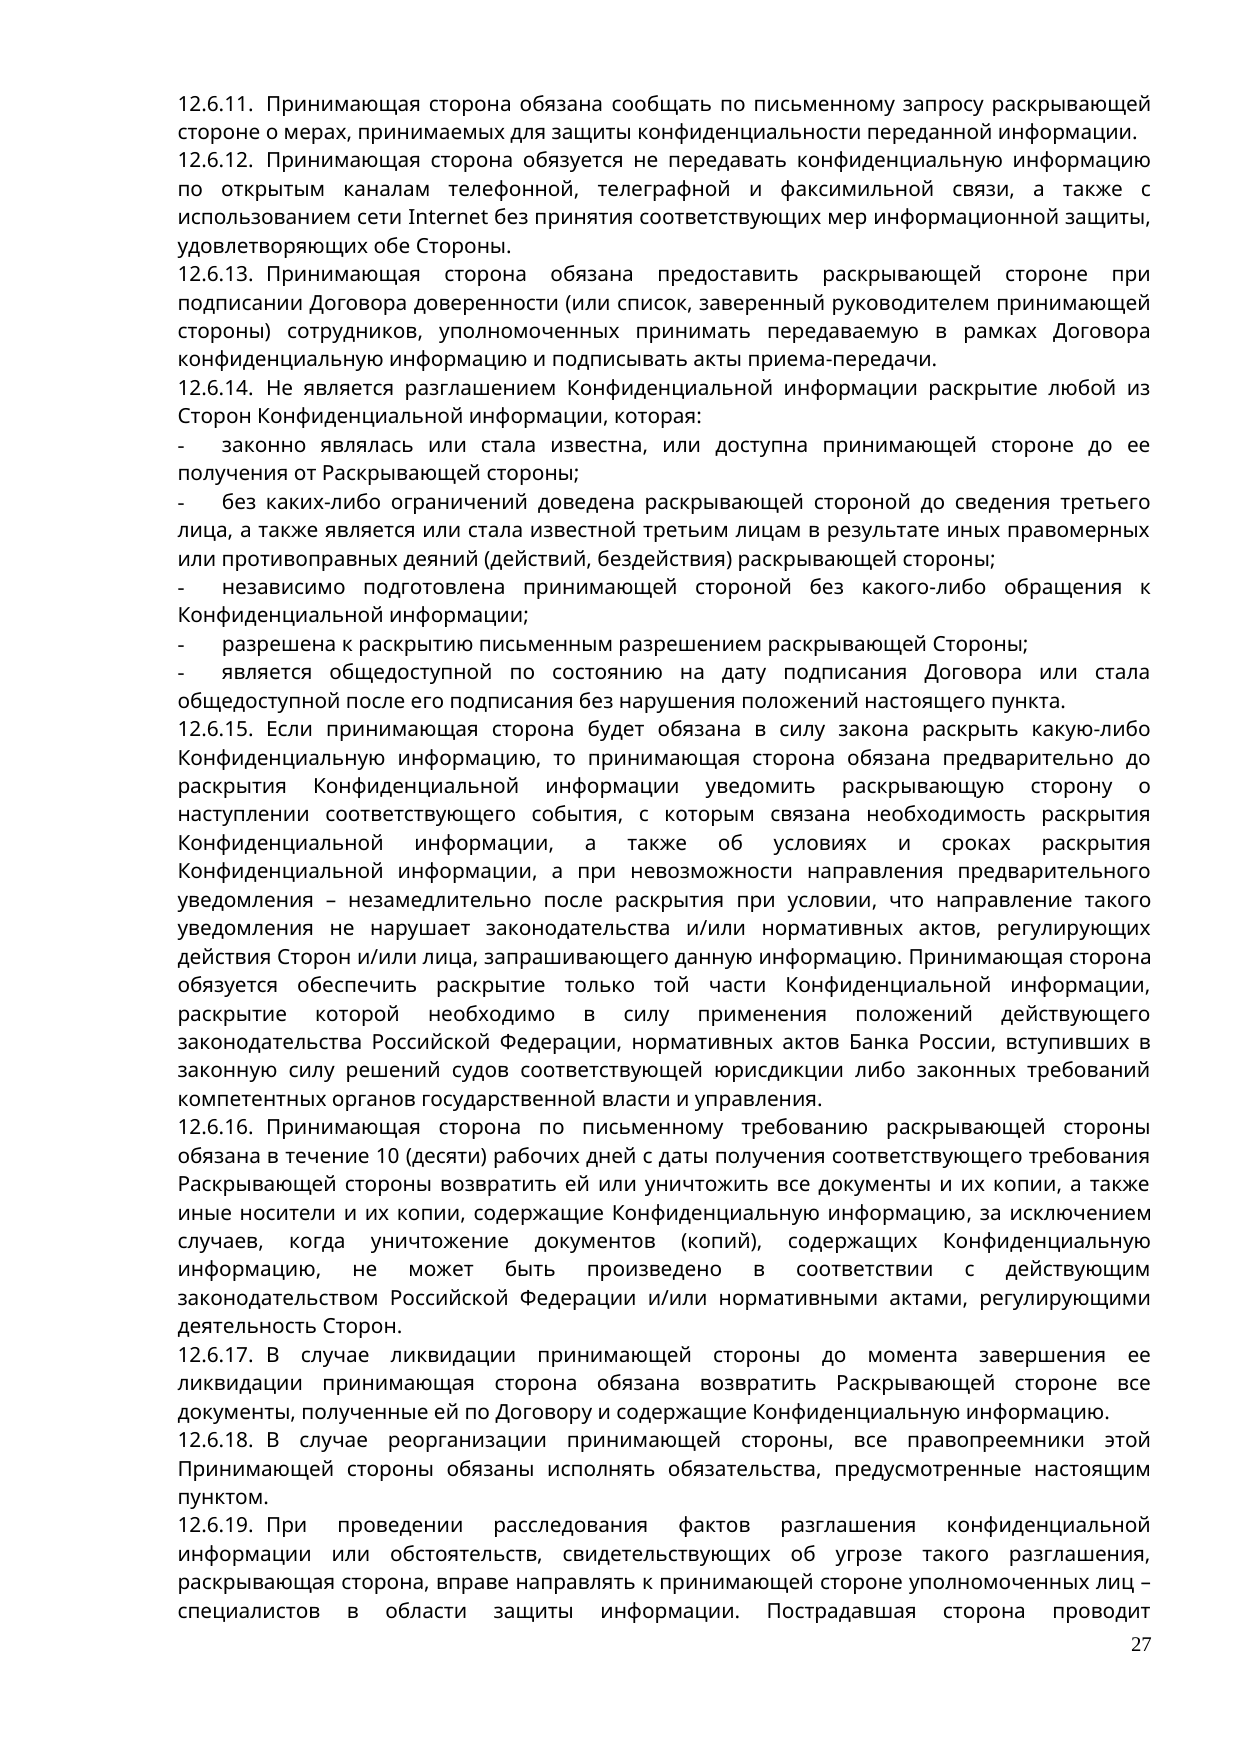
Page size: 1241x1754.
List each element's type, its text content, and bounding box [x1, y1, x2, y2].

list разрешена к раскрытию письменным разрешением раскрывающей Стороны; [177, 629, 1152, 657]
list Принимающая сторона по письменному требованию раскрывающей стороны обязана в течение 10 (десяти) рабочих дней с даты получения соответствующего требования Раскрывающей стороны возвратить ей или уничтожить все документы и их копии, а также иные носители и их копии, содержащие Конфиденциальную информацию, за исключением случаев, когда уничтожение документов (копий), содержащих Конфиденциальную информацию, не может быть произведено в соответствии с действующим законодательством Российской Федерации и/или нормативными актами, регулирующими деятельность Сторон. [177, 1112, 1152, 1340]
list законно являлась или стала известна, или доступна принимающей стороне до ее получения от Раскрывающей стороны; [177, 430, 1152, 487]
list Принимающая сторона обязана предоставить раскрывающей стороне при подписании Договора доверенности (или список, заверенный руководителем принимающей стороны) сотрудников, уполномоченных принимать передаваемую в рамках Договора конфиденциальную информацию и подписывать акты приема-передачи. [177, 259, 1152, 373]
list является общедоступной по состоянию на дату подписания Договора или стала общедоступной после его подписания без нарушения положений настоящего пункта. [177, 657, 1152, 714]
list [177, 1511, 1152, 1624]
list Если принимающая сторона будет обязана в силу закона раскрыть какую-либо Конфиденциальную информацию, то принимающая сторона обязана предварительно до раскрытия Конфиденциальной информации уведомить раскрывающую сторону о наступлении соответствующего события, с которым связана необходимость раскрытия Конфиденциальной информации, а также об условиях и сроках раскрытия Конфиденциальной информации, а при невозможности направления предварительного уведомления – незамедлительно после раскрытия при условии, что направление такого уведомления не нарушает законодательства и/или нормативных актов, регулирующих действия Сторон и/или лица, запрашивающего данную информацию. Принимающая сторона обязуется обеспечить раскрытие только той части Конфиденциальной информации, раскрытие которой необходимо в силу применения положений действующего законодательства Российской Федерации, нормативных актов Банка России, вступивших в законную силу решений судов соответствующей юрисдикции либо законных требований компетентных органов государственной власти и управления. [177, 714, 1152, 1112]
list В случае реорганизации принимающей стороны, все правопреемники этой Принимающей стороны обязаны исполнять обязательства, предусмотренные настоящим пунктом. [177, 1425, 1152, 1511]
list без каких-либо ограничений доведена раскрывающей стороной до сведения третьего лица, а также является или стала известной третьим лицам в результате иных правомерных или противоправных деяний (действий, бездействия) раскрывающей стороны; [177, 487, 1152, 572]
list Не является разглашением Конфиденциальной информации раскрытие любой из Сторон Конфиденциальной информации, которая: [177, 373, 1152, 430]
list Принимающая сторона обязуется не передавать конфиденциальную информацию по открытым каналам телефонной, телеграфной и факсимильной связи, а также с использованием сети Internet без принятия соответствующих мер информационной защиты, удовлетворяющих обе Стороны. [177, 146, 1152, 259]
list Принимающая сторона обязана сообщать по письменному запросу раскрывающей стороне о мерах, принимаемых для защиты конфиденциальности переданной информации. [177, 89, 1152, 146]
list независимо подготовлена принимающей стороной без какого-либо обращения к Конфиденциальной информации; [177, 572, 1152, 629]
list В случае ликвидации принимающей стороны до момента завершения ее ликвидации принимающая сторона обязана возвратить Раскрывающей стороне все документы, полученные ей по Договору и содержащие Конфиденциальную информацию. [177, 1340, 1152, 1425]
